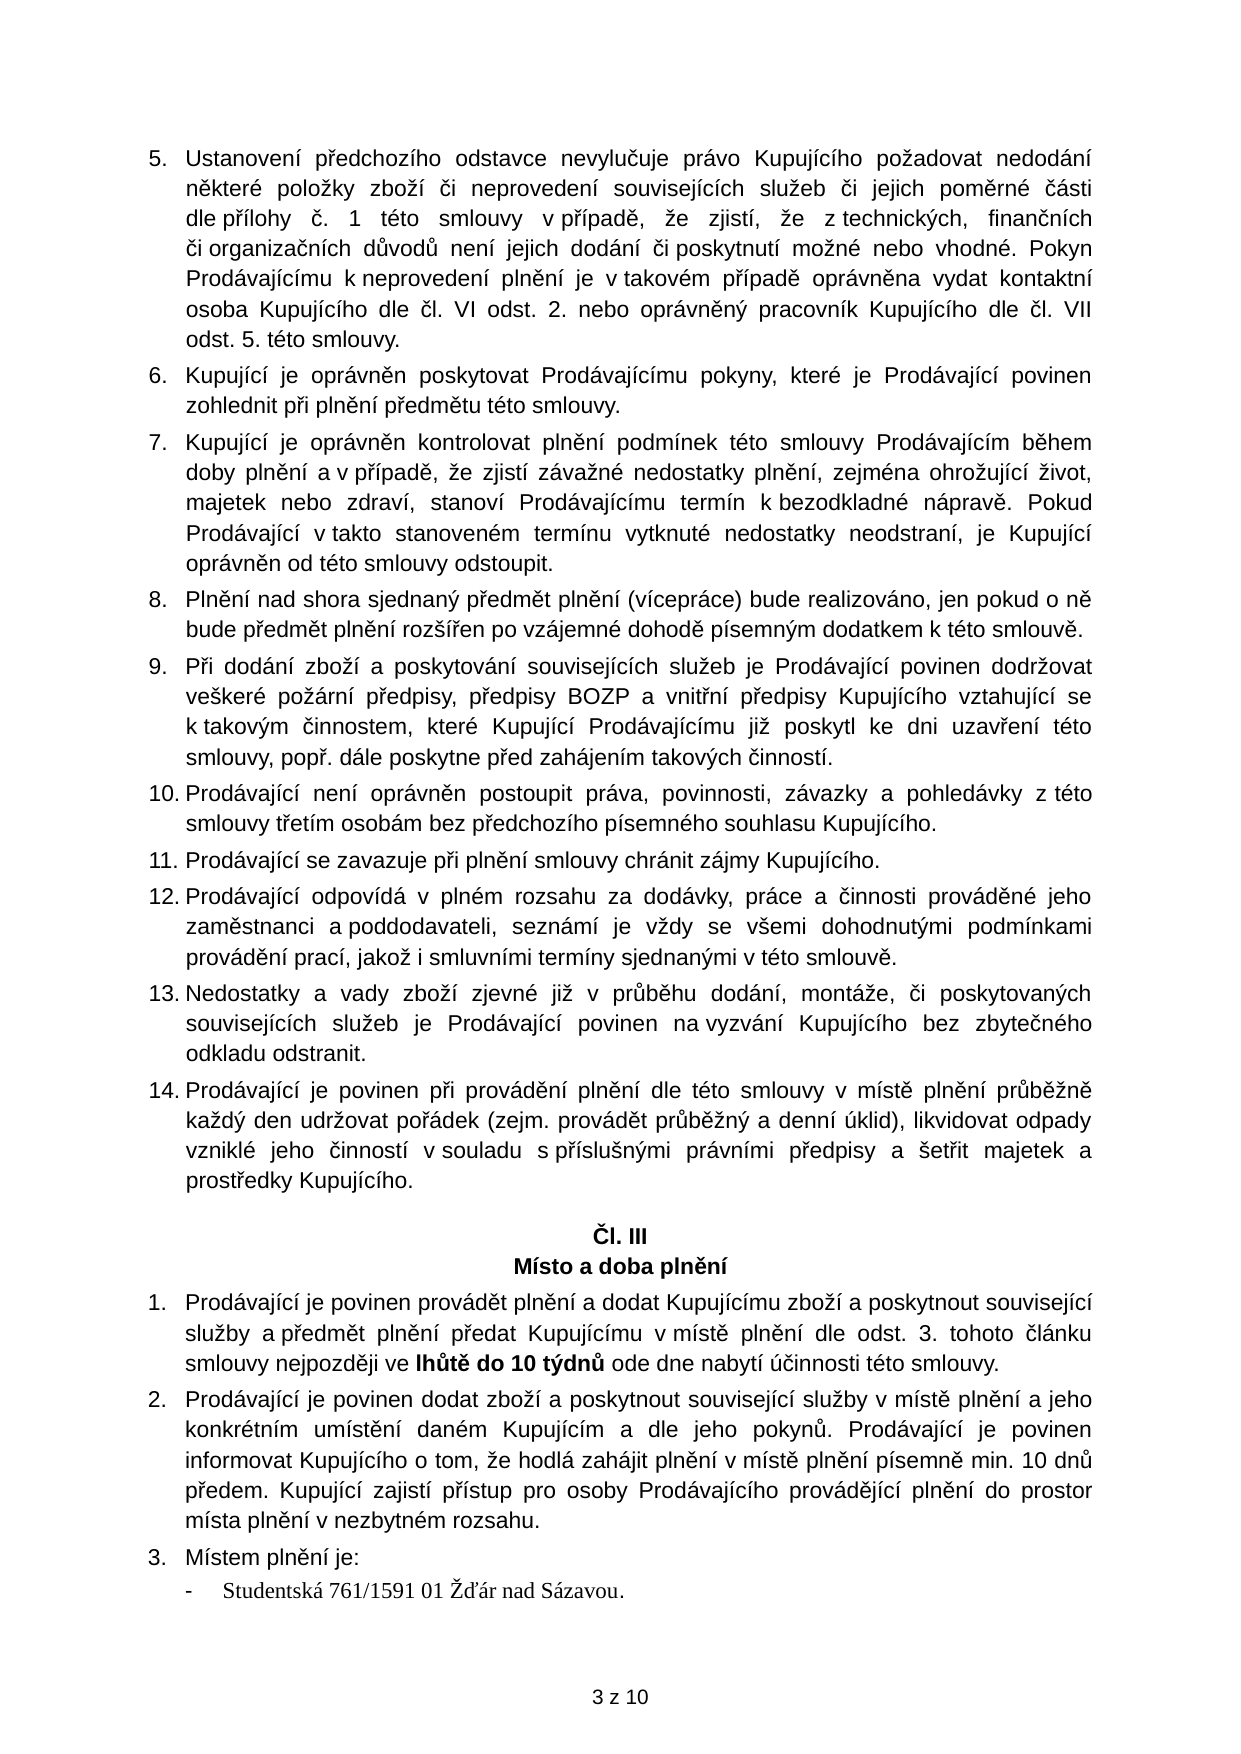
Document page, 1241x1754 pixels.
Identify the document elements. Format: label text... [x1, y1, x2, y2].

subtitle Ustanovení předchozího odstavce nevylučuje právo Kupujícího požadovat nedodání některé položky zboží či neprovedení souvisejících služeb či jejich poměrné části dle přílohy č. 1 této smlouvy v případě, že zjistí, že z technických, finančních či organizačních důvodů není jejich dodání či poskytnutí možné nebo vhodné. Pokyn Prodávajícímu k neprovedení plnění je v takovém případě oprávněna vydat kontaktní osoba Kupujícího dle čl. VI odst. 2. nebo oprávněný pracovník Kupujícího dle čl. VII odst. 5. této smlouvy. [148, 144, 1092, 352]
subtitle Prodávající není oprávněn postoupit práva, povinnosti, závazky a pohledávky z této smlouvy třetím osobám bez předchozího písemného souhlasu Kupujícího. [148, 780, 1092, 837]
subtitle . [185, 1574, 1092, 1605]
subtitle Prodávající je povinen při provádění plnění dle této smlouvy v místě plnění průběžně každý den udržovat pořádek (zejm. provádět průběžný a denní úklid), likvidovat odpady vzniklé jeho činností v souladu s příslušnými právními předpisy a šetřit majetek a prostředky Kupujícího. [148, 1077, 1092, 1194]
subtitle Prodávající je povinen dodat zboží a poskytnout související služby v místě plnění a jeho konkrétním umístění daném Kupujícím a dle jeho pokynů. Prodávající je povinen informovat Kupujícího o tom, že hodlá zahájit plnění v místě plnění písemně min. 10 dnů předem. Kupující zajistí přístup pro osoby Prodávajícího provádějící plnění do prostor místa plnění v nezbytném rozsahu. [148, 1386, 1092, 1533]
subtitle Plnění nad shora sjednaný předmět plnění (vícepráce) bude realizováno, jen pokud o ně bude předmět plnění rozšířen po vzájemné dohodě písemným dodatkem k této smlouvě. [148, 586, 1092, 643]
subtitle Prodávající se zavazuje při plnění smlouvy chránit zájmy Kupujícího. [148, 847, 1092, 873]
subtitle Místem plnění je: [148, 1543, 1092, 1570]
text Místo a doba plnění [148, 1253, 1092, 1279]
subtitle Kupující je oprávněn kontrolovat plnění podmínek této smlouvy Prodávajícím během doby plnění a v případě, že zjistí závažné nedostatky plnění, zejména ohrožující život, majetek nebo zdraví, stanoví Prodávajícímu termín k bezodkladné nápravě. Pokud Prodávající v takto stanoveném termínu vytknuté nedostatky neodstraní, je Kupující oprávněn od této smlouvy odstoupit. [148, 429, 1092, 576]
subtitle Nedostatky a vady zboží zjevné již v průběhu dodání, montáže, či poskytovaných souvisejících služeb je Prodávající povinen na vyzvání Kupujícího bez zbytečného odkladu odstranit. [148, 980, 1092, 1067]
subtitle Kupující je oprávněn poskytovat Prodávajícímu pokyny, které je Prodávající povinen zohlednit při plnění předmětu této smlouvy. [148, 362, 1092, 419]
subtitle Při dodání zboží a poskytování souvisejících služeb je Prodávající povinen dodržovat veškeré požární předpisy, předpisy BOZP a vnitřní předpisy Kupujícího vztahující se k takovým činnostem, které Kupující Prodávajícímu již poskytl ke dni uzavření této smlouvy, popř. dále poskytne před zahájením takových činností. [148, 653, 1092, 770]
subtitle Prodávající odpovídá v plném rozsahu za dodávky, práce a činnosti prováděné jeho zaměstnanci a poddodavateli, seznámí je vždy se všemi dohodnutými podmínkami provádění prací, jakož i smluvními termíny sjednanými v této smlouvě. [148, 883, 1092, 970]
subtitle Čl. III [148, 1223, 1092, 1249]
subtitle Prodávající je povinen provádět plnění a dodat Kupujícímu zboží a poskytnout související služby a předmět plnění předat Kupujícímu v místě plnění dle odst. 3. tohoto článku smlouvy nejpozději ve lhůtě do 10 týdnů ode dne nabytí účinnosti této smlouvy. [148, 1289, 1092, 1376]
